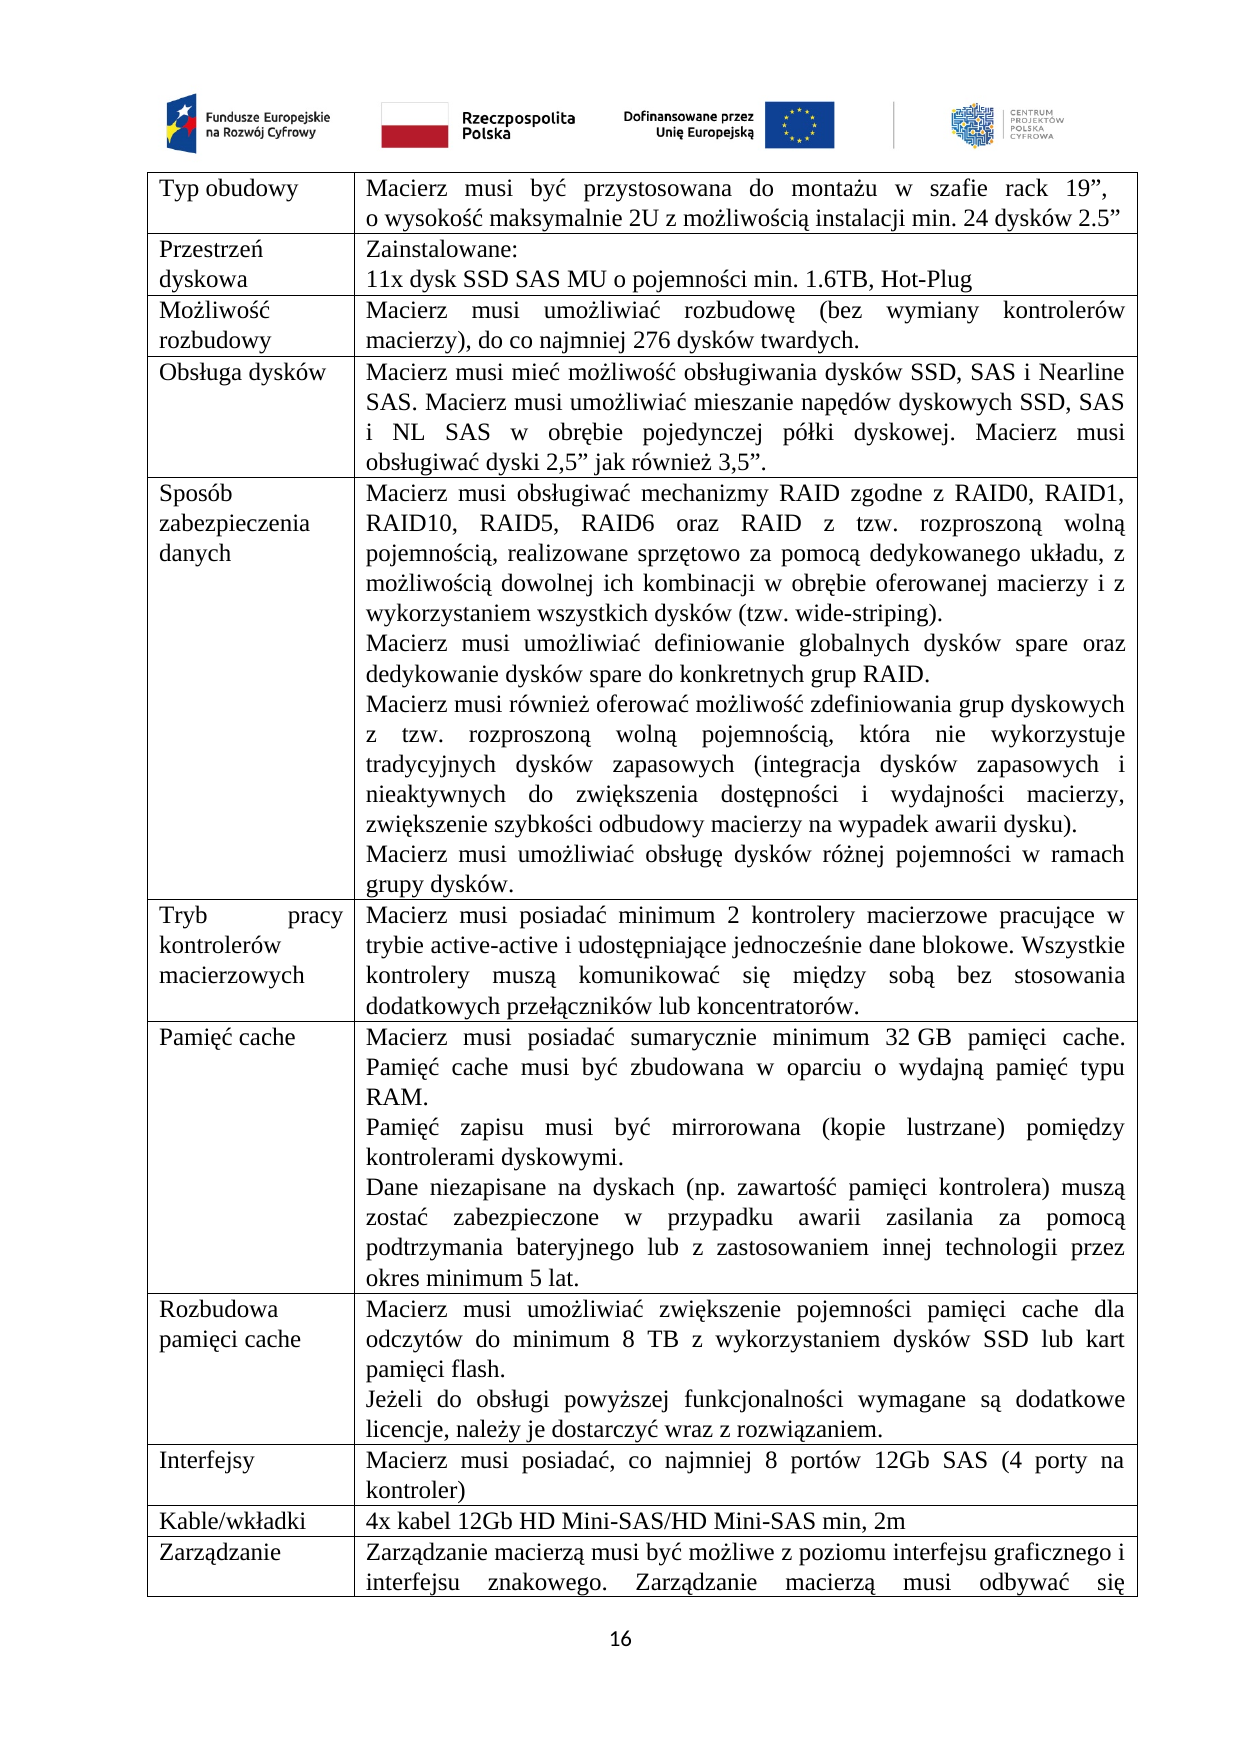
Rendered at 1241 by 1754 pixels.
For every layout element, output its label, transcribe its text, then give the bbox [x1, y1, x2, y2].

table_cell Rozbudowa pamięci cache [148, 1294, 354, 1444]
table_cell Interfejsy [148, 1445, 354, 1505]
table_cell Zainstalowane: 11x dysk SSD SAS MU o pojemności min. 1.6TB, Hot-Plug [355, 234, 1137, 294]
table_cell Możliwość rozbudowy [148, 296, 354, 356]
table_cell Typ obudowy [148, 173, 354, 233]
table_cell Macierz musi posiadać sumarycznie minimum 32 GB pamięci cache. Pamięć cache musi być zbudowana w oparciu o wydajną pamięć typu RAM. Pamięć zapisu musi być mirrorowana (kopie lustrzane) pomiędzy kontrolerami dyskowymi. Dane niezapisane na dyskach (np. zawartość pamięci kontrolera) muszą zostać zabezpieczone w przypadku awarii zasilania za pomocą podtrzymania bateryjnego lub z zastosowaniem innej technologii przez okres minimum 5 lat. [355, 1022, 1137, 1293]
table_cell Macierz musi umożliwiać zwiększenie pojemności pamięci cache dla odczytów do minimum 8 TB z wykorzystaniem dysków SSD lub kart pamięci flash. Jeżeli do obsługi powyższej funkcjonalności wymagane są dodatkowe licencje, należy je dostarczyć wraz z rozwiązaniem. [355, 1294, 1137, 1444]
table_cell Macierz musi być przystosowana do montażu w szafie rack 19”, o wysokość maksymalnie 2U z możliwością instalacji min. 24 dysków 2.5” [355, 173, 1137, 233]
table_cell Zarządzanie [148, 1537, 354, 1596]
table_cell Macierz musi posiadać, co najmniej 8 portów 12Gb SAS (4 porty na kontroler) [355, 1445, 1137, 1505]
table_cell Macierz musi obsługiwać mechanizmy RAID zgodne z RAID0, RAID1, RAID10, RAID5, RAID6 oraz RAID z tzw. rozproszoną wolną pojemnością, realizowane sprzętowo za pomocą dedykowanego układu, z możliwością dowolnej ich kombinacji w obrębie oferowanej macierzy i z wykorzystaniem wszystkich dysków (tzw. wide-striping). Macierz musi umożliwiać definiowanie globalnych dysków spare oraz dedykowanie dysków spare do konkretnych grup RAID. Macierz musi również oferować możliwość zdefiniowania grup dyskowych z tzw. rozproszoną wolną pojemnością, która nie wykorzystuje tradycyjnych dysków zapasowych (integracja dysków zapasowych i nieaktywnych do zwiększenia dostępności i wydajności macierzy, zwiększenie szybkości odbudowy macierzy na wypadek awarii dysku). Macierz musi umożliwiać obsługę dysków różnej pojemności w ramach grupy dysków. [355, 478, 1137, 899]
table_cell Obsługa dysków [148, 357, 354, 477]
table_cell Macierz musi mieć możliwość obsługiwania dysków SSD, SAS i Nearline SAS. Macierz musi umożliwiać mieszanie napędów dyskowych SSD, SAS i NL SAS w obrębie pojedynczej półki dyskowej. Macierz musi obsługiwać dyski 2,5” jak również 3,5”. [355, 357, 1137, 477]
picture [147, 73, 1093, 172]
table_cell Sposób zabezpieczenia danych [148, 478, 354, 899]
table_cell Tryb pracy kontrolerów macierzowych [148, 900, 354, 1021]
table_cell Przestrzeń dyskowa [148, 234, 354, 294]
table_cell Macierz musi umożliwiać rozbudowę (bez wymiany kontrolerów macierzy), do co najmniej 276 dysków twardych. [355, 296, 1137, 356]
table_cell Pamięć cache [148, 1022, 354, 1293]
table_cell 4x kabel 12Gb HD Mini-SAS/HD Mini-SAS min, 2m [355, 1506, 1137, 1536]
table_cell Macierz musi posiadać minimum 2 kontrolery macierzowe pracujące w trybie active-active i udostępniające jednocześnie dane blokowe. Wszystkie kontrolery muszą komunikować się między sobą bez stosowania dodatkowych przełączników lub koncentratorów. [355, 900, 1137, 1021]
table_cell Kable/wkładki [148, 1506, 354, 1536]
